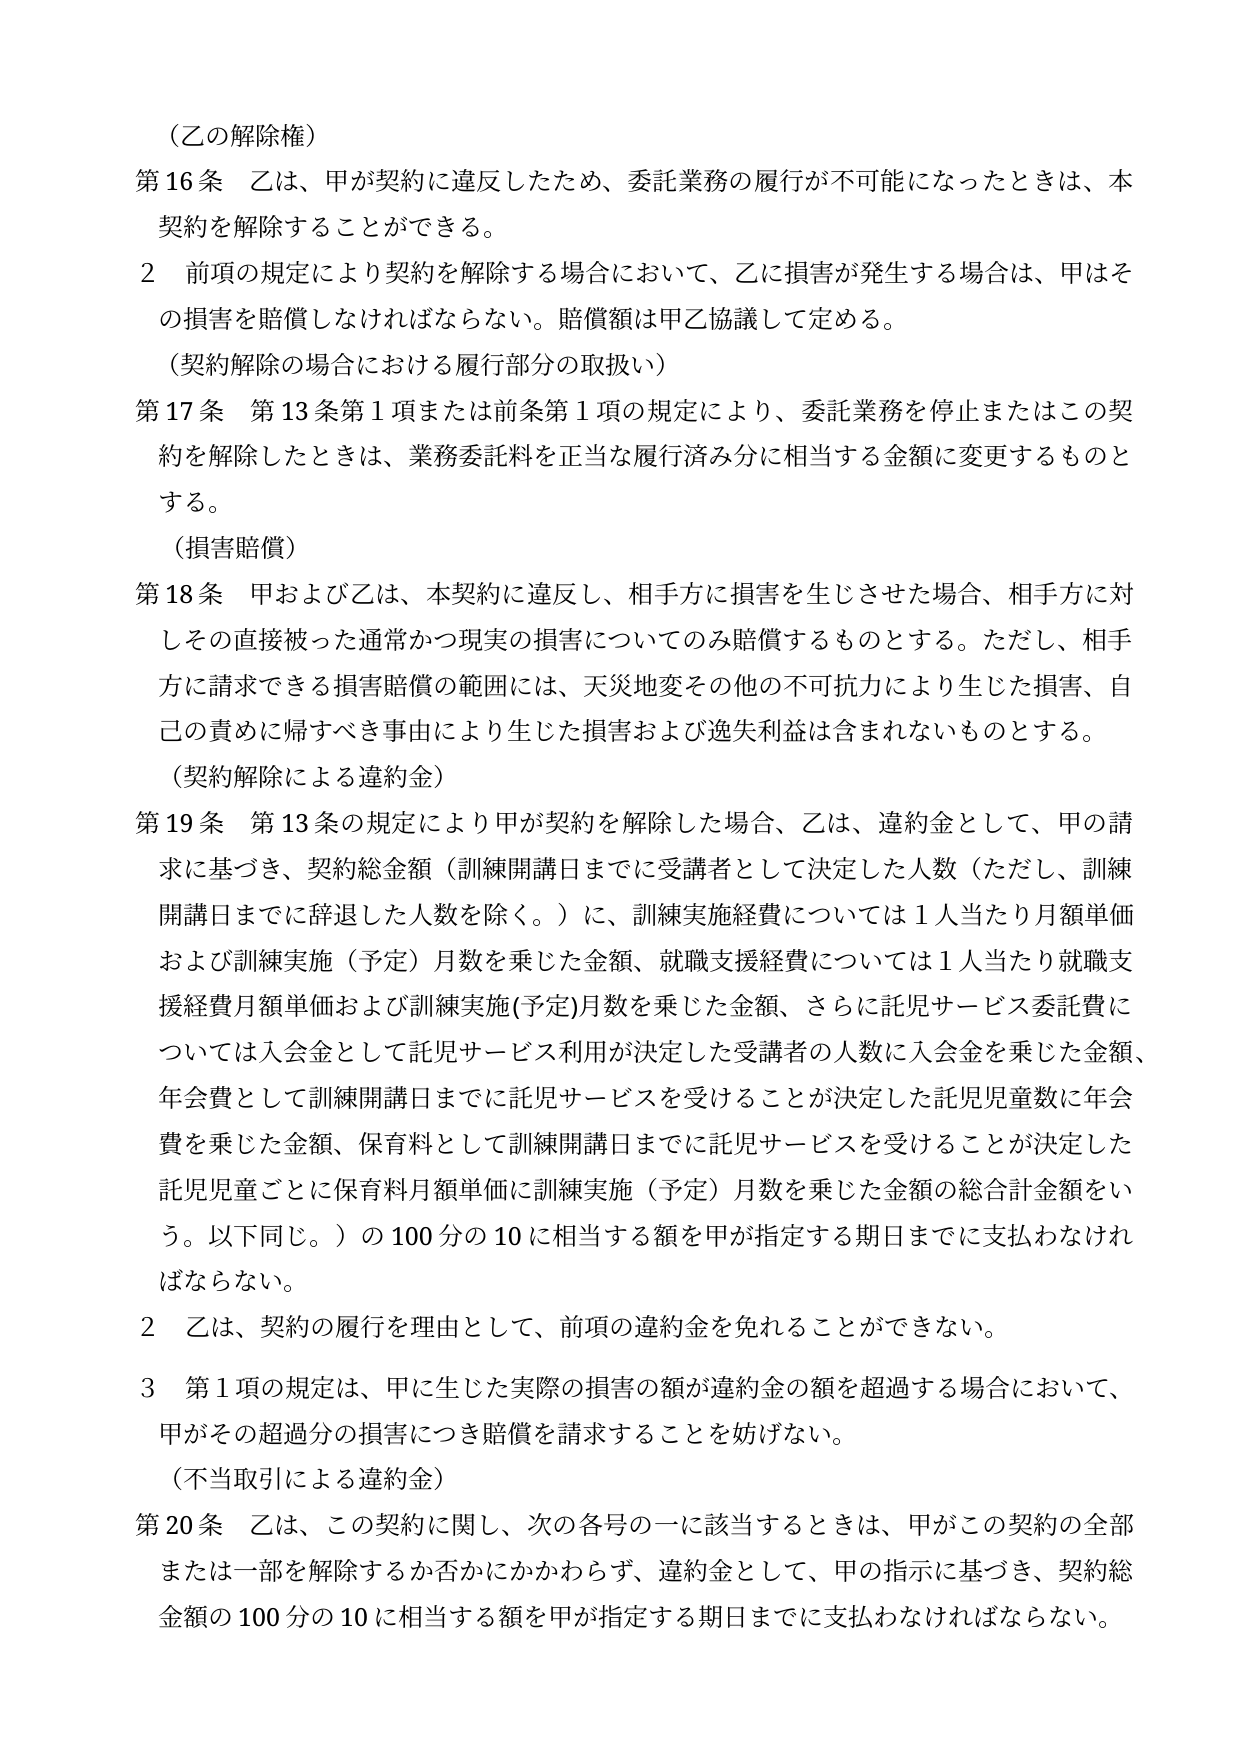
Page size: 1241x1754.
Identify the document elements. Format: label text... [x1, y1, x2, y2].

text ２ 前項の規定により契約を解除する場合において、乙に損害が発生する場合は、甲はその損害を賠償しなければならない。賠償額は甲乙協議して定める。 [135, 246, 1135, 337]
text 第19条 第13条の規定により甲が契約を解除した場合、乙は、違約金として、甲の請求に基づき、契約総金額（訓練開講日までに受講者として決定した人数（ただし、訓練開講日までに辞退した人数を除く。）に、訓練実施経費については１人当たり月額単価および訓練実施（予定）月数を乗じた金額、就職支援経費については１人当たり就職支援経費月額単価および訓練実施(予定)月数を乗じた金額、さらに託児サービス委託費については入会金として託児サービス利用が決定した受講者の人数に入会金を乗じた金額、年会費として訓練開講日までに託児サービスを受けることが決定した託児児童数に年会費を乗じた金額、保育料として訓練開講日までに託児サービスを受けることが決定した託児児童ごとに保育料月額単価に訓練実施（予定）月数を乗じた金額の総合計金額をいう。以下同じ。）の100分の10に相当する額を甲が指定する期日までに支払わなければならない。 [135, 796, 1135, 1300]
text （契約解除の場合における履行部分の取扱い） [155, 337, 1135, 383]
text 第18条 甲および乙は、本契約に違反し、相手方に損害を生じさせた場合、相手方に対しその直接被った通常かつ現実の損害についてのみ賠償するものとする。ただし、相手方に請求できる損害賠償の範囲には、天災地変その他の不可抗力により生じた損害、自己の責めに帰すべき事由により生じた損害および逸失利益は含まれないものとする。 [135, 567, 1135, 750]
text （不当取引による違約金） [135, 1452, 1135, 1498]
text 第17条 第13条第１項または前条第１項の規定により、委託業務を停止またはこの契約を解除したときは、業務委託料を正当な履行済み分に相当する金額に変更するものとする。 [135, 383, 1135, 521]
text ２ 乙は、契約の履行を理由として、前項の違約金を免れることができない。 [135, 1300, 1135, 1346]
text 第20条 乙は、この契約に関し、次の各号の一に該当するときは、甲がこの契約の全部または一部を解除するか否かにかかわらず、違約金として、甲の指示に基づき、契約総金額の100分の10に相当する額を甲が指定する期日までに支払わなければならない。 [135, 1498, 1135, 1636]
text 第16条 乙は、甲が契約に違反したため、委託業務の履行が不可能になったときは、本契約を解除することができる。 [135, 154, 1135, 246]
text （乙の解除権） [155, 108, 1135, 154]
text （損害賠償） [135, 521, 1135, 567]
text ３ 第１項の規定は、甲に生じた実際の損害の額が違約金の額を超過する場合において、甲がその超過分の損害につき賠償を請求することを妨げない。 [135, 1361, 1135, 1452]
text （契約解除による違約金） [135, 750, 1135, 796]
